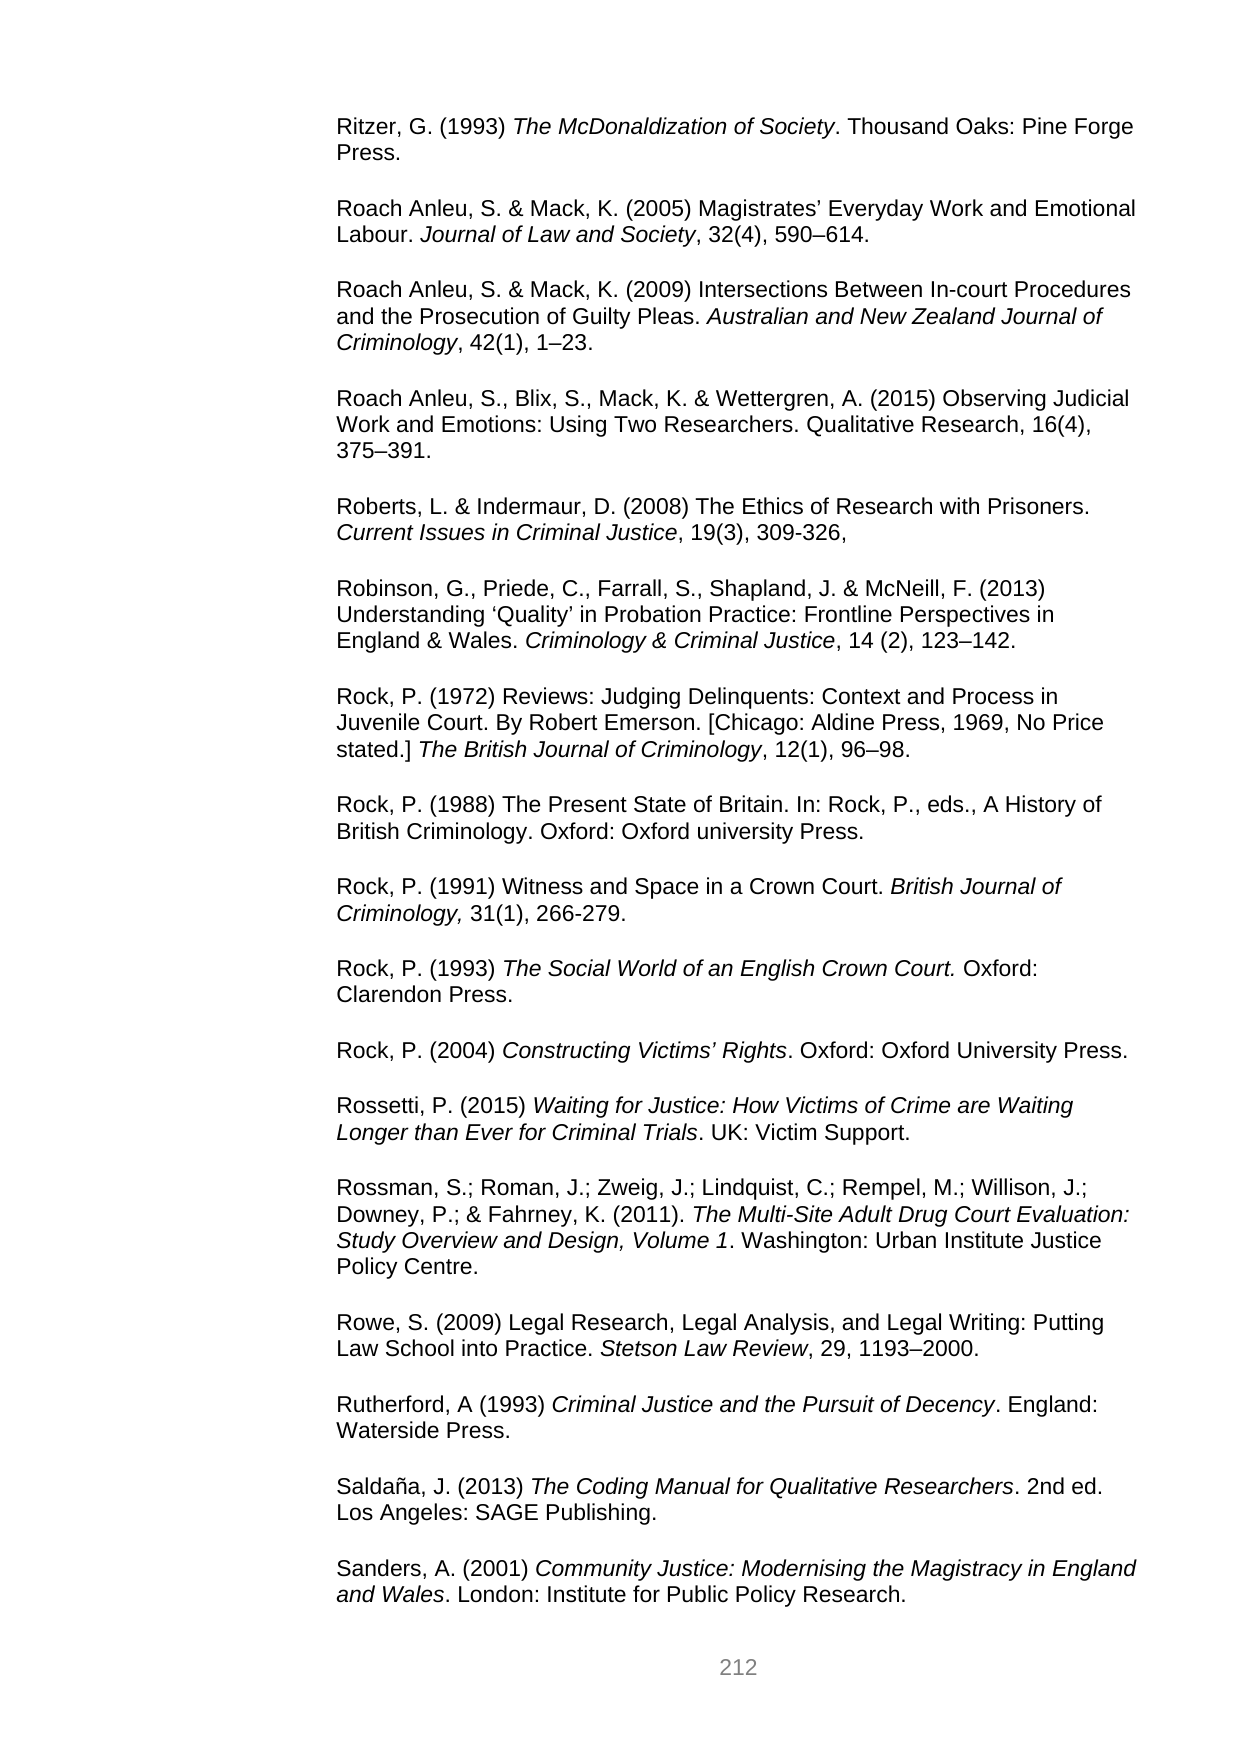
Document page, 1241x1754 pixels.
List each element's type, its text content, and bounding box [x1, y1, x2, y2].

table_cell Roberts, L. & Indermaur, D. (2008) The Ethics of Research with Prisoners. Current Issues in Criminal Justice, 19(3), 309-326, [325, 493, 1152, 575]
table_cell Rossman, S.; Roman, J.; Zweig, J.; Lindquist, C.; Rempel, M.; Willison, J.; Downey, P.; & Fahrney, K. (2011). The Multi-Site Adult Drug Court Evaluation: Study Overview and Design, Volume 1. Washington: Urban Institute Justice Policy Centre. [325, 1174, 1152, 1309]
table_cell Saldaña, J. (2013) The Coding Manual for Qualitative Researchers. 2nd ed. Los Angeles: SAGE Publishing. [325, 1473, 1152, 1554]
table_cell Rock, P. (1991) Witness and Space in a Crown Court. British Journal of Criminology, 31(1), 266-279. [325, 873, 1152, 955]
table_cell Rowe, S. (2009) Legal Research, Legal Analysis, and Legal Writing: Putting Law School into Practice. Stetson Law Review, 29, 1193–2000. [325, 1309, 1152, 1391]
table_cell Ritzer, G. (1993) The McDonaldization of Society. Thousand Oaks: Pine Forge Press. [325, 113, 1152, 194]
table_cell Robinson, G., Priede, C., Farrall, S., Shapland, J. & McNeill, F. (2013) Understanding ‘Quality’ in Probation Practice: Frontline Perspectives in England & Wales. Criminology & Criminal Justice, 14 (2), 123–142. [325, 575, 1152, 683]
table_cell Rossetti, P. (2015) Waiting for Justice: How Victims of Crime are Waiting Longer than Ever for Criminal Trials. UK: Victim Support. [325, 1093, 1152, 1174]
table_cell Roach Anleu, S. & Mack, K. (2009) Intersections Between In-court Procedures and the Prosecution of Guilty Pleas. Australian and New Zealand Journal of Criminology, 42(1), 1–23. [325, 276, 1152, 385]
table_cell Rock, P. (1993) The Social World of an English Crown Court. Oxford: Clarendon Press. [325, 955, 1152, 1037]
table_cell Rock, P. (2004) Constructing Victims’ Rights. Oxford: Oxford University Press. [325, 1037, 1152, 1092]
table_cell Rock, P. (1972) Reviews: Judging Delinquents: Context and Process in Juvenile Court. By Robert Emerson. [Chicago: Aldine Press, 1969, No Price stated.] The British Journal of Criminology, 12(1), 96–98. [325, 683, 1152, 791]
table_cell Rutherford, A (1993) Criminal Justice and the Pursuit of Decency. England: Waterside Press. [325, 1391, 1152, 1473]
table_cell Sanders, A. (2001) Community Justice: Modernising the Magistracy in England and Wales. London: Institute for Public Policy Research. [325, 1555, 1152, 1636]
table_cell Rock, P. (1988) The Present State of Britain. In: Rock, P., eds., A History of British Criminology. Oxford: Oxford university Press. [325, 791, 1152, 873]
table_cell Roach Anleu, S., Blix, S., Mack, K. & Wettergren, A. (2015) Observing Judicial Work and Emotions: Using Two Researchers. Qualitative Research, 16(4), 375–391. [325, 385, 1152, 493]
table_cell Roach Anleu, S. & Mack, K. (2005) Magistrates’ Everyday Work and Emotional Labour. Journal of Law and Society, 32(4), 590–614. [325, 195, 1152, 276]
